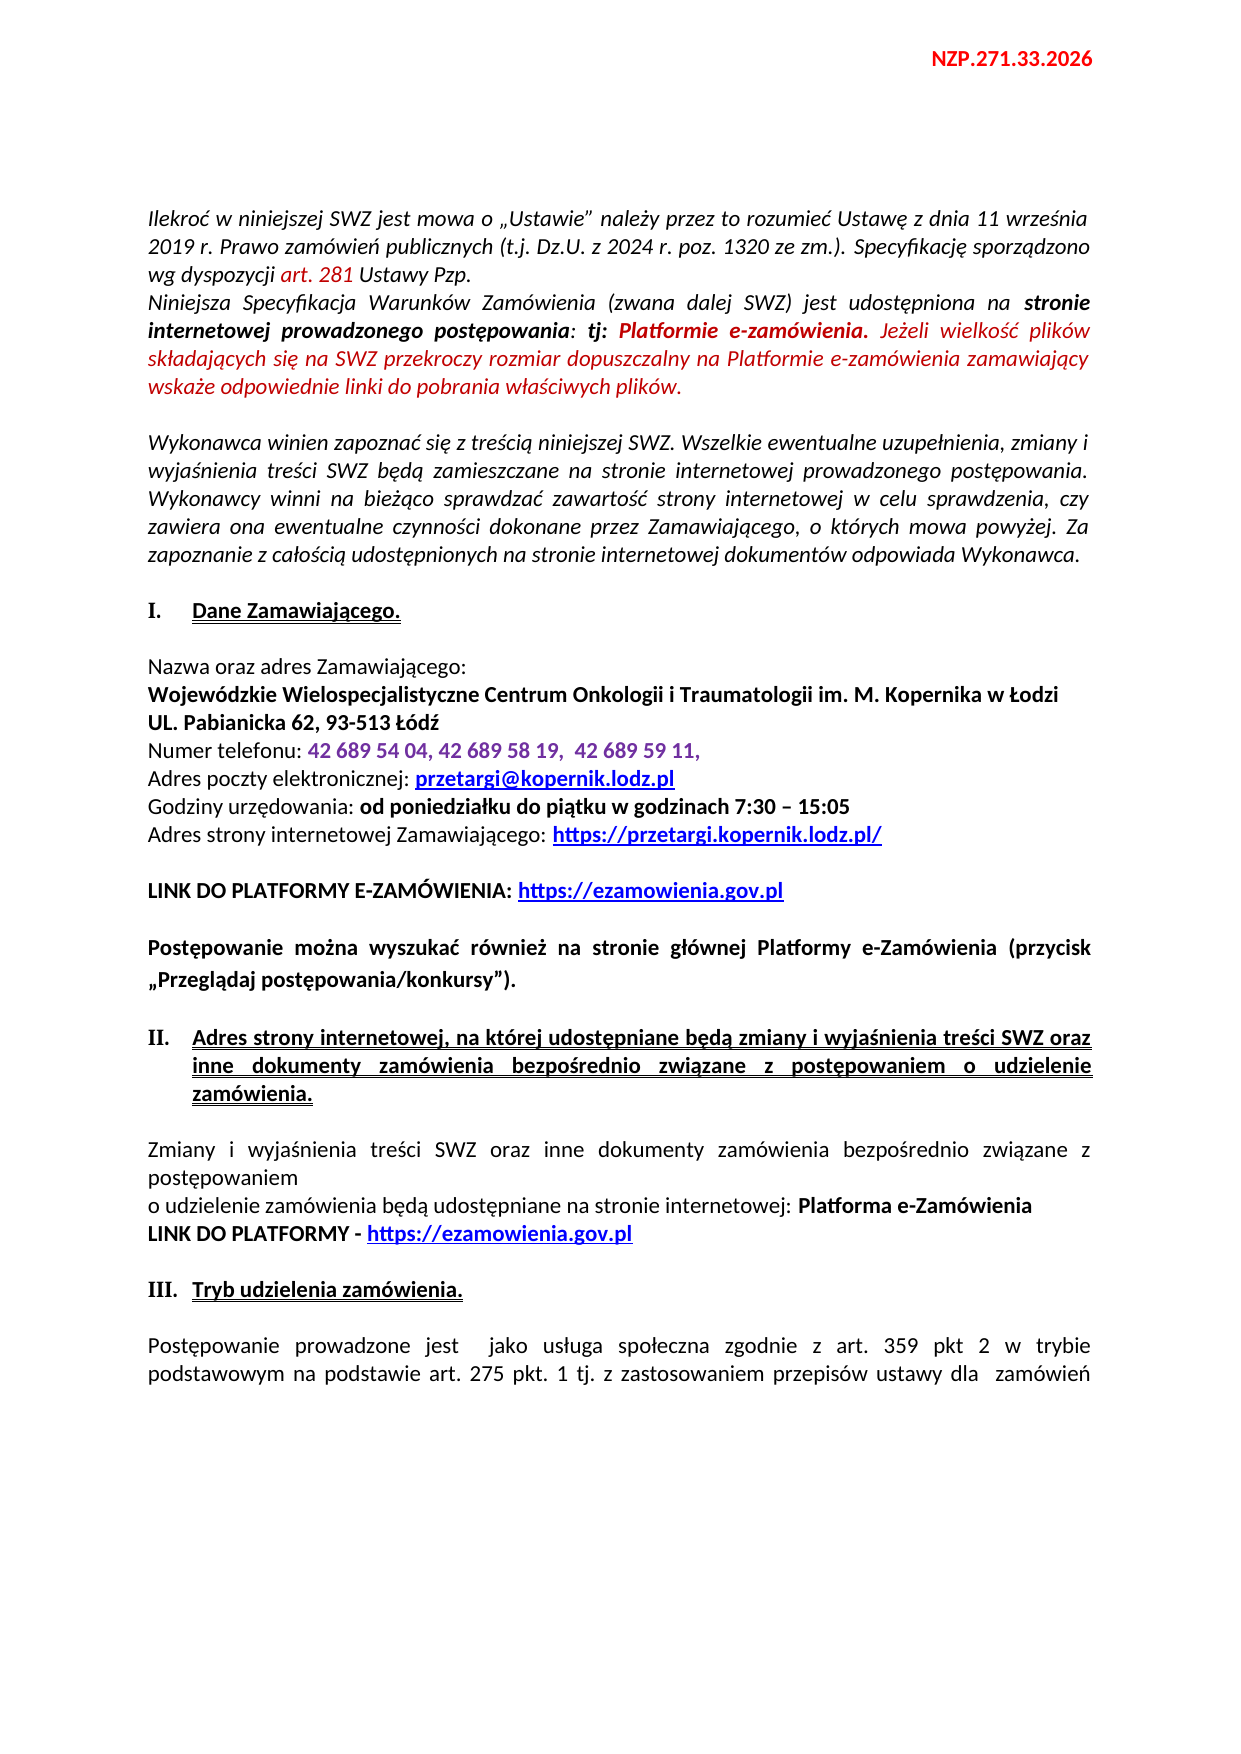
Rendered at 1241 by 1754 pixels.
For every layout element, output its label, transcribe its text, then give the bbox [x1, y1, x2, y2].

text Niniejsza Specyfikacja Warunków Zamówienia (zwana dalej SWZ) jest udostępniona na stronie internetowej prowadzonego postępowania: tj: Platformie e-zamówienia. Jeżeli wielkość plików składających się na SWZ przekroczy rozmiar dopuszczalny na Platformie e-zamówienia zamawiający wskaże odpowiednie linki do pobrania właściwych plików. [148, 288, 1092, 400]
list Tryb udzielenia zamówienia. [148, 1275, 1092, 1303]
text Nazwa oraz adres Zamawiającego: [148, 652, 1092, 680]
text Adres poczty elektronicznej: przetargi@kopernik.lodz.pl [148, 764, 1092, 792]
text LINK DO PLATFORMY E-ZAMÓWIENIA: https://ezamowienia.gov.pl [148, 876, 1092, 904]
text Godziny urzędowania: od poniedziałku do piątku w godzinach 7:30 – 15:05 [148, 792, 1092, 820]
text Adres strony internetowej Zamawiającego: https://przetargi.kopernik.lodz.pl/ [148, 820, 1092, 848]
text Wykonawca winien zapoznać się z treścią niniejszej SWZ. Wszelkie ewentualne uzupełnienia, zmiany i wyjaśnienia treści SWZ będą zamieszczane na stronie internetowej prowadzonego postępowania. Wykonawcy winni na bieżąco sprawdzać zawartość strony internetowej w celu sprawdzenia, czy zawiera ona ewentualne czynności dokonane przez Zamawiającego, o których mowa powyżej. Za zapoznanie z całością udostępnionych na stronie internetowej dokumentów odpowiada Wykonawca. [148, 428, 1092, 568]
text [148, 1331, 1092, 1387]
text LINK DO PLATFORMY - https://ezamowienia.gov.pl [148, 1219, 1092, 1247]
text Numer telefonu: 42 689 54 04, 42 689 58 19, 42 689 59 11, [148, 736, 1092, 764]
list Dane Zamawiającego. [148, 596, 1092, 624]
text UL. Pabianicka 62, 93-513 Łódź [148, 708, 1092, 736]
text Wojewódzkie Wielospecjalistyczne Centrum Onkologii i Traumatologii im. M. Kopernika w Łodzi [148, 680, 1092, 708]
list Adres strony internetowej, na której udostępniane będą zmiany i wyjaśnienia treści SWZ oraz inne dokumenty zamówienia bezpośrednio związane z postępowaniem o udzielenie zamówienia. [148, 1023, 1092, 1107]
text Zmiany i wyjaśnienia treści SWZ oraz inne dokumenty zamówienia bezpośrednio związane z postępowaniem o udzielenie zamówienia będą udostępniane na stronie internetowej: Platforma e-Zamówienia [148, 1135, 1092, 1219]
text Postępowanie można wyszukać również na stronie głównej Platformy e-Zamówienia (przycisk „Przeglądaj postępowania/konkursy”). [148, 933, 1092, 994]
text Ilekroć w niniejszej SWZ jest mowa o „Ustawie” należy przez to rozumieć Ustawę z dnia 11 września 2019 r. Prawo zamówień publicznych (t.j. Dz.U. z 2024 r. poz. 1320 ze zm.). Specyfikację sporządzono wg dyspozycji art. 281 Ustawy Pzp. [148, 204, 1092, 288]
